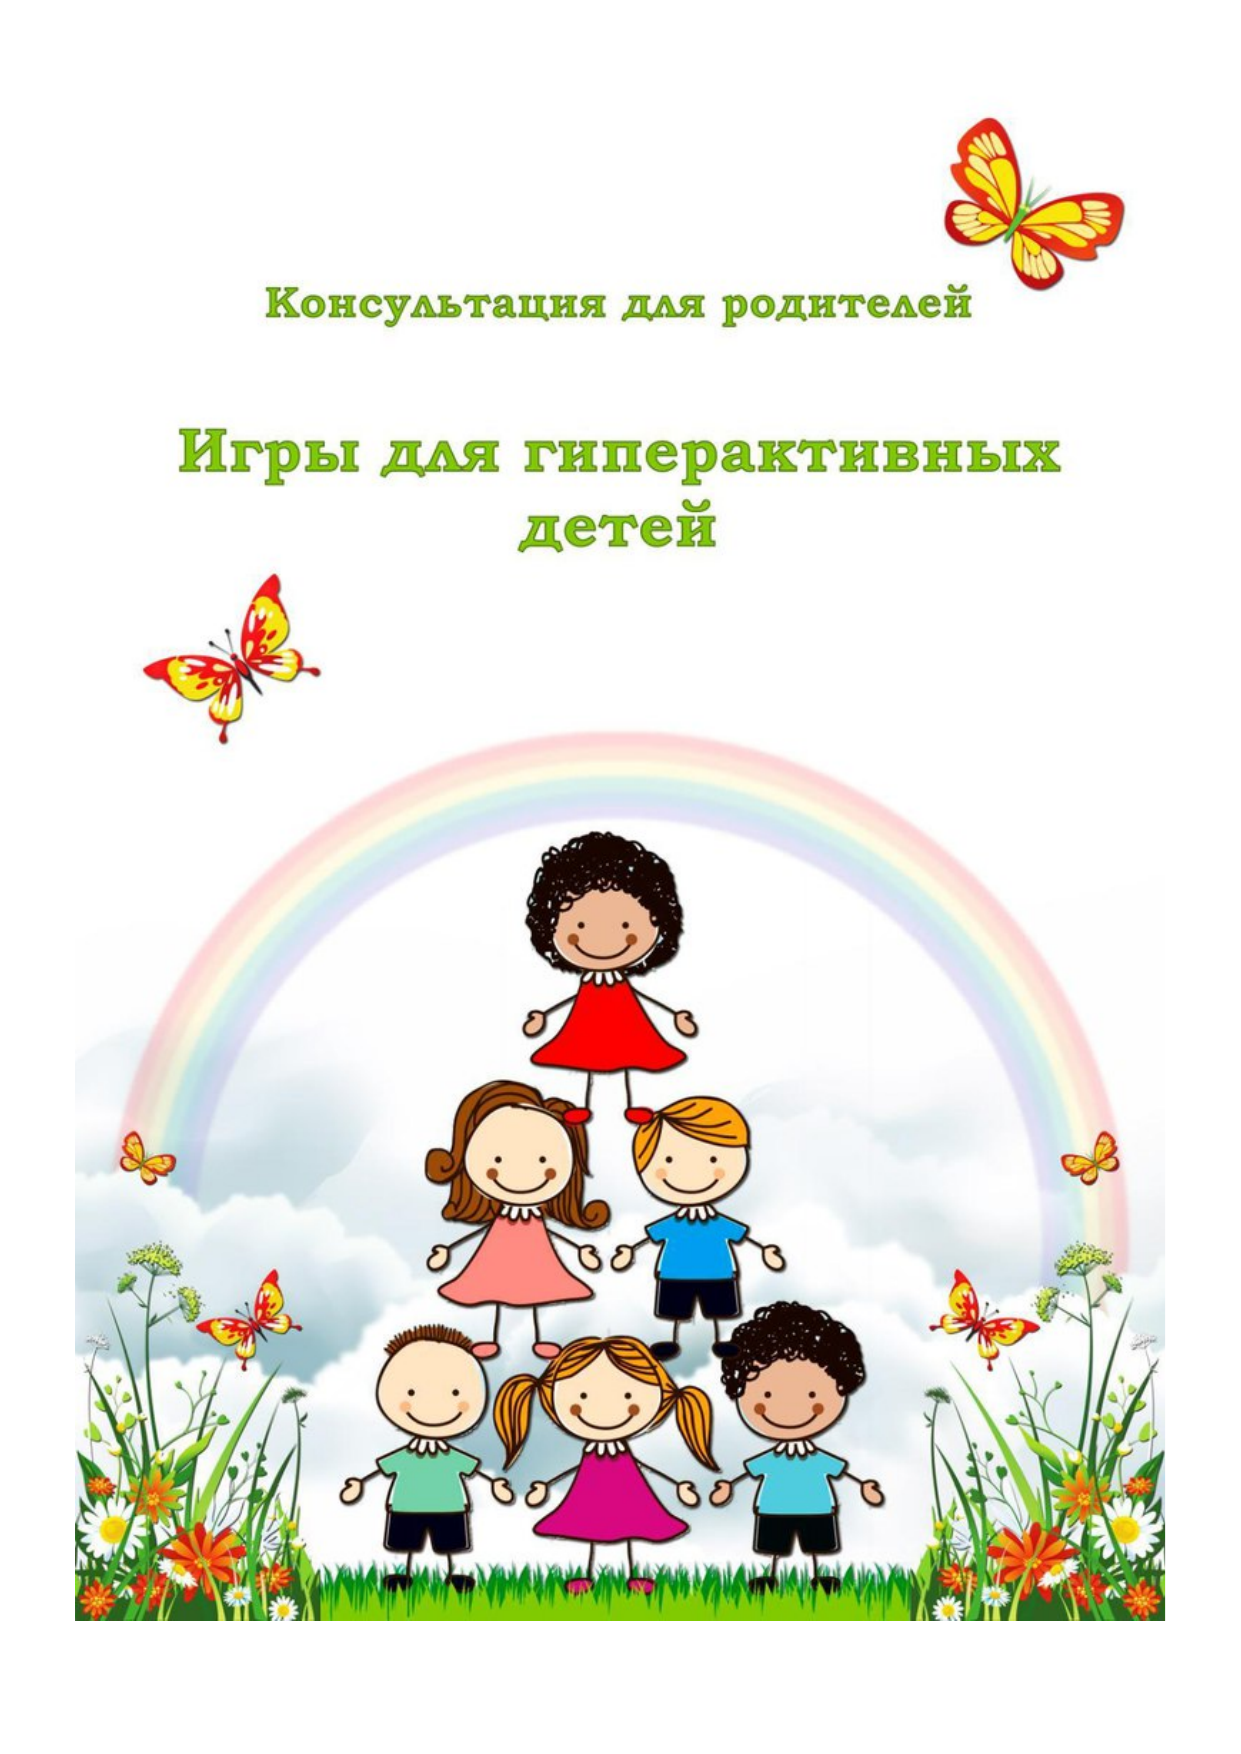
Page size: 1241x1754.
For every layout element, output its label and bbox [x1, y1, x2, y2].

picture [75, 75, 1166, 1621]
